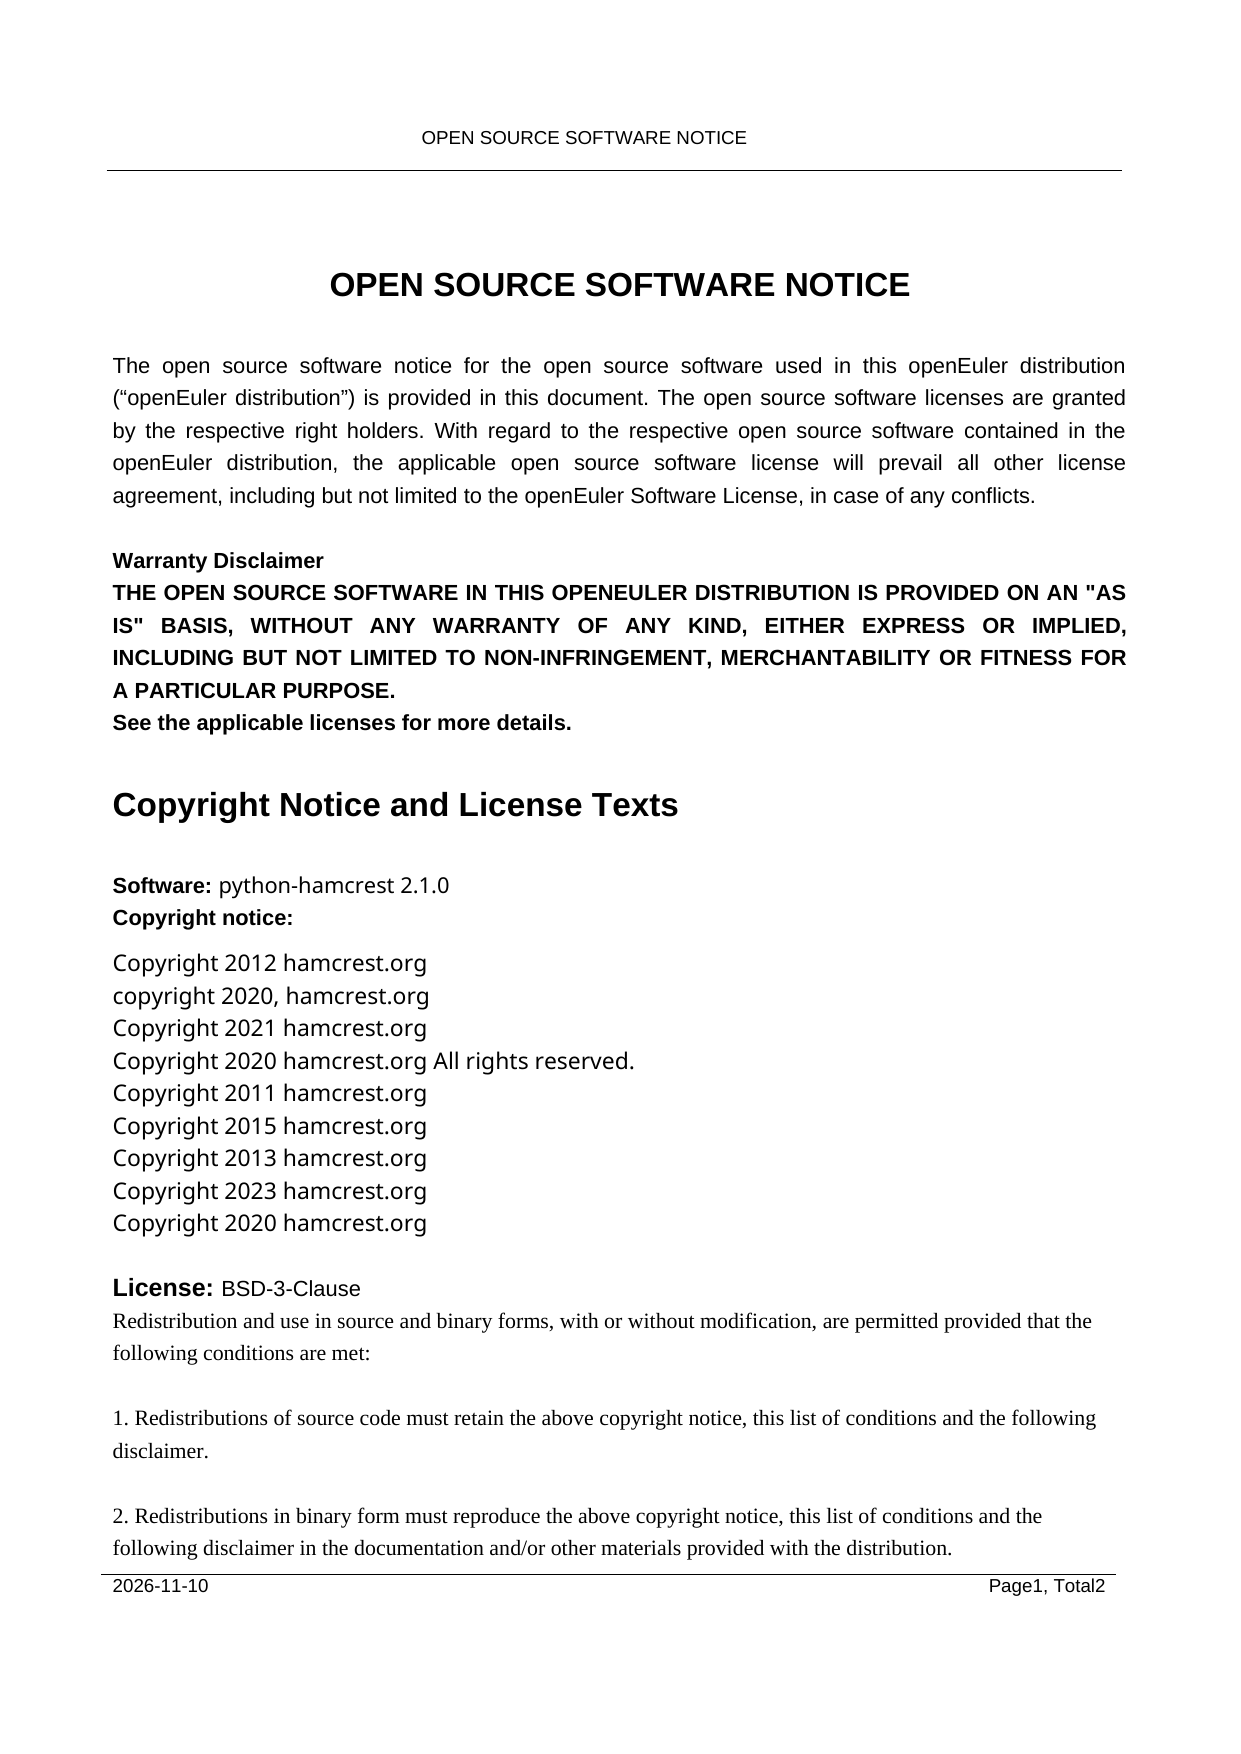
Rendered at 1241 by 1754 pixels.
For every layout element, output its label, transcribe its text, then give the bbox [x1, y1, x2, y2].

title Software: python-hamcrest 2.1.0 [112, 869, 1128, 901]
text THE OPEN SOURCE SOFTWARE IN THIS OPENEULER DISTRIBUTION IS PROVIDED ON AN "AS IS" BASIS, WITHOUT ANY WARRANTY OF ANY KIND, EITHER EXPRESS OR IMPLIED, INCLUDING BUT NOT LIMITED TO NON-INFRINGEMENT, MERCHANTABILITY OR FITNESS FOR A PARTICULAR PURPOSE. See the applicable licenses for more details. [112, 576, 1128, 739]
text The open source software notice for the open source software used in this openEuler distribution (“openEuler distribution”) is provided in this document. The open source software licenses are granted by the respective right holders. With regard to the respective open source software contained in the openEuler distribution, the applicable open source software license will prevail all other license agreement, including but not limited to the openEuler Software License, in case of any conflicts. [112, 349, 1128, 511]
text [112, 1304, 1128, 1564]
text Warranty Disclaimer [112, 544, 1128, 576]
text Copyright 2012 hamcrest.org copyright 2020, hamcrest.org Copyright 2021 hamcrest.org Copyright 2020 hamcrest.org All rights reserved. Copyright 2011 hamcrest.org Copyright 2015 hamcrest.org Copyright 2013 hamcrest.org Copyright 2023 hamcrest.org Copyright 2020 hamcrest.org [112, 947, 1128, 1272]
text Copyright Notice and License Texts [112, 771, 1128, 836]
text License: BSD-3-Clause [112, 1272, 1128, 1304]
text OPEN SOURCE SOFTWARE NOTICE [112, 251, 1128, 316]
text Copyright notice: [112, 901, 1128, 934]
